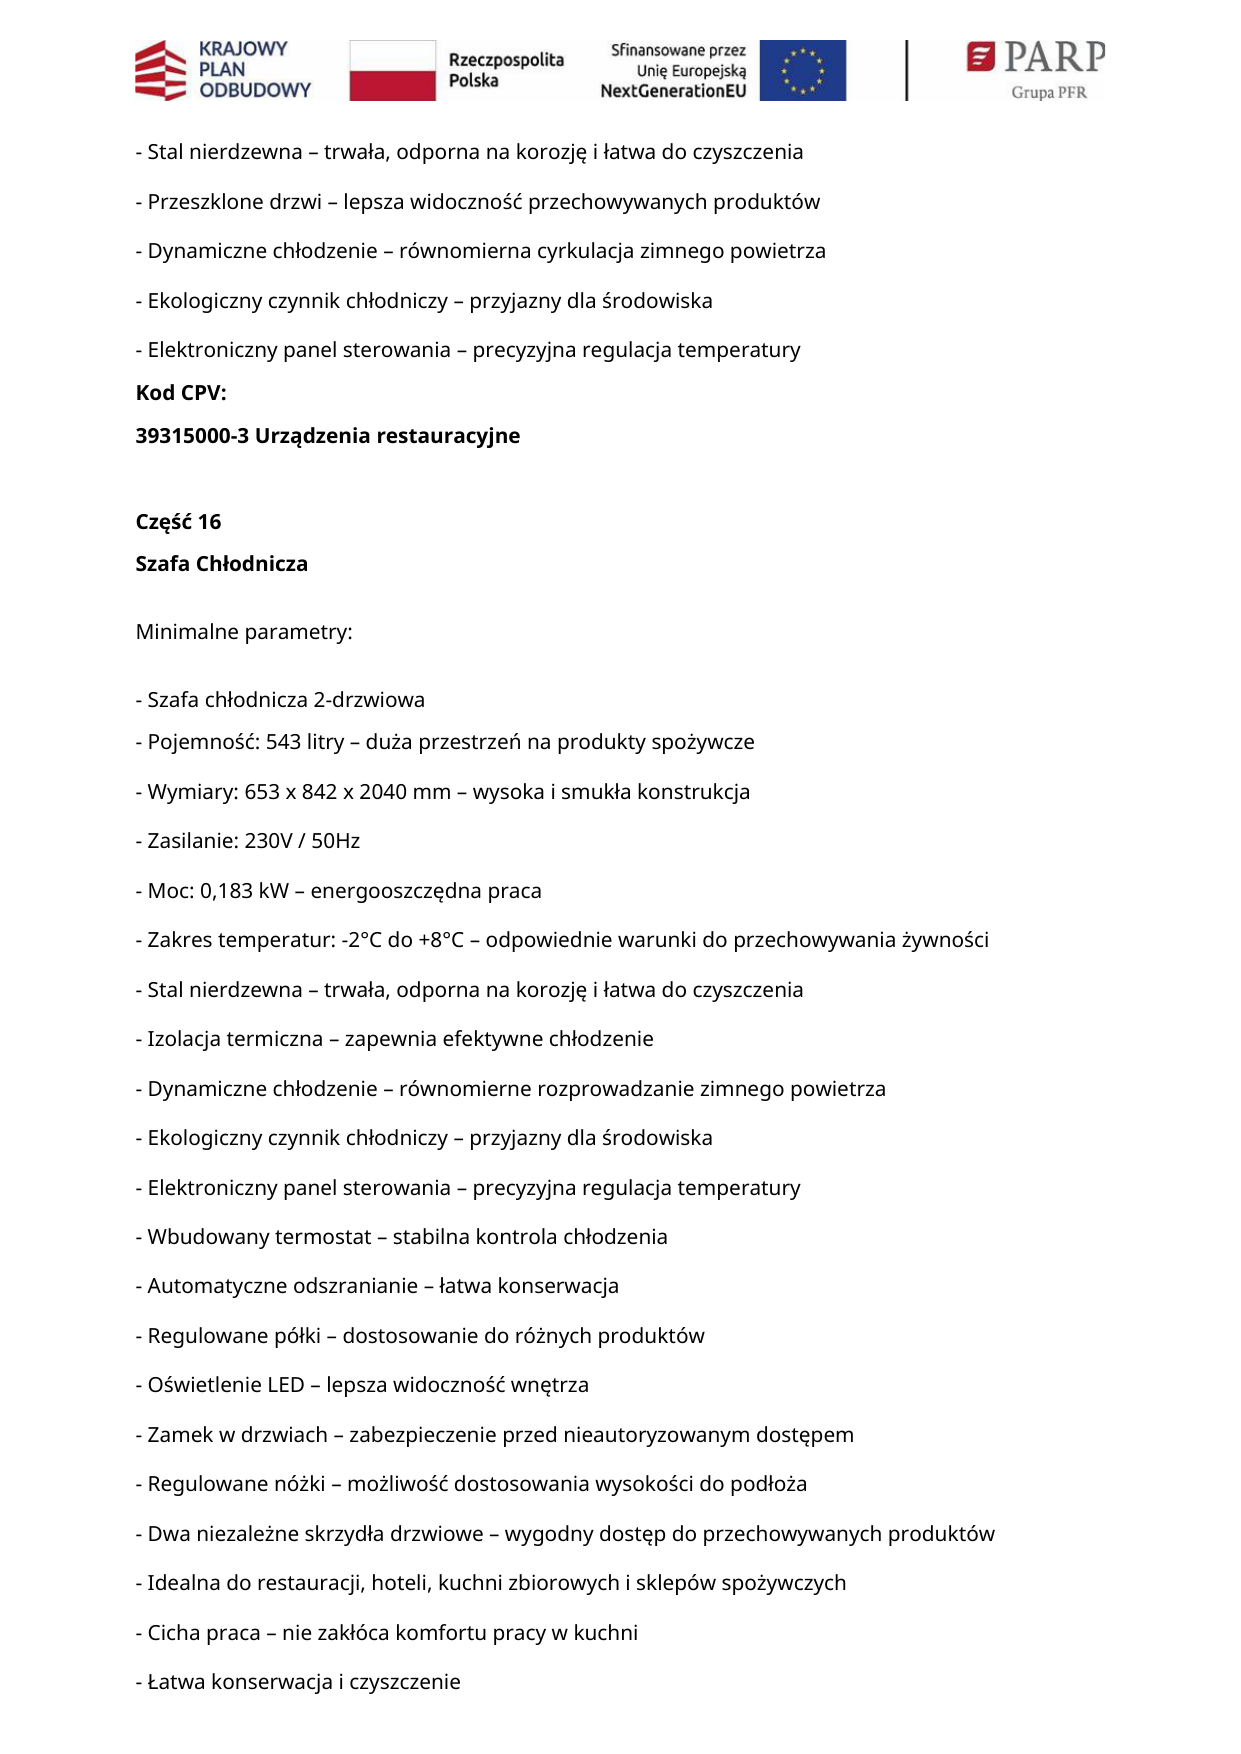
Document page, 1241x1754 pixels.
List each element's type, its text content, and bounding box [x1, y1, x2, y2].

text Kod CPV: [135, 378, 1105, 407]
text - Przeszklone drzwi – lepsza widoczność przechowywanych produktów [135, 187, 1105, 215]
text - Oświetlenie LED – lepsza widoczność wnętrza [135, 1371, 1105, 1399]
text - Ekologiczny czynnik chłodniczy – przyjazny dla środowiska [135, 286, 1105, 314]
text - Dwa niezależne skrzydła drzwiowe – wygodny dostęp do przechowywanych produktów [135, 1519, 1105, 1547]
text - Dynamiczne chłodzenie – równomierna cyrkulacja zimnego powietrza [135, 236, 1105, 265]
text - Wymiary: 653 x 842 x 2040 mm – wysoka i smukła konstrukcja [135, 777, 1105, 805]
text - Dynamiczne chłodzenie – równomierne rozprowadzanie zimnego powietrza [135, 1074, 1105, 1102]
text - Stal nierdzewna – trwała, odporna na korozję i łatwa do czyszczenia [135, 137, 1105, 166]
text - Łatwa konserwacja i czyszczenie [135, 1667, 1105, 1696]
text - Ekologiczny czynnik chłodniczy – przyjazny dla środowiska [135, 1123, 1105, 1152]
text - Pojemność: 543 litry – duża przestrzeń na produkty spożywcze [135, 727, 1105, 756]
text - Zamek w drzwiach – zabezpieczenie przed nieautoryzowanym dostępem [135, 1420, 1105, 1448]
text - Zakres temperatur: -2°C do +8°C – odpowiednie warunki do przechowywania żywności [135, 925, 1105, 954]
text - Wbudowany termostat – stabilna kontrola chłodzenia [135, 1222, 1105, 1251]
text - Szafa chłodnicza 2-drzwiowa [135, 685, 1105, 713]
text Szafa Chłodnicza [135, 549, 1105, 578]
text - Cicha praca – nie zakłóca komfortu pracy w kuchni [135, 1618, 1105, 1646]
text Część 16 [135, 507, 1105, 535]
text - Elektroniczny panel sterowania – precyzyjna regulacja temperatury [135, 1173, 1105, 1201]
text - Regulowane półki – dostosowanie do różnych produktów [135, 1321, 1105, 1349]
text - Izolacja termiczna – zapewnia efektywne chłodzenie [135, 1024, 1105, 1053]
text Minimalne parametry: [135, 617, 1105, 646]
text - Automatyczne odszranianie – łatwa konserwacja [135, 1272, 1105, 1300]
text - Regulowane nóżki – możliwość dostosowania wysokości do podłoża [135, 1469, 1105, 1498]
text - Elektroniczny panel sterowania – precyzyjna regulacja temperatury [135, 335, 1105, 364]
text - Moc: 0,183 kW – energooszczędna praca [135, 876, 1105, 904]
text 39315000-3 Urządzenia restauracyjne [135, 422, 1105, 450]
text - Zasilanie: 230V / 50Hz [135, 826, 1105, 855]
text - Stal nierdzewna – trwała, odporna na korozję i łatwa do czyszczenia [135, 975, 1105, 1003]
text - Idealna do restauracji, hoteli, kuchni zbiorowych i sklepów spożywczych [135, 1568, 1105, 1597]
